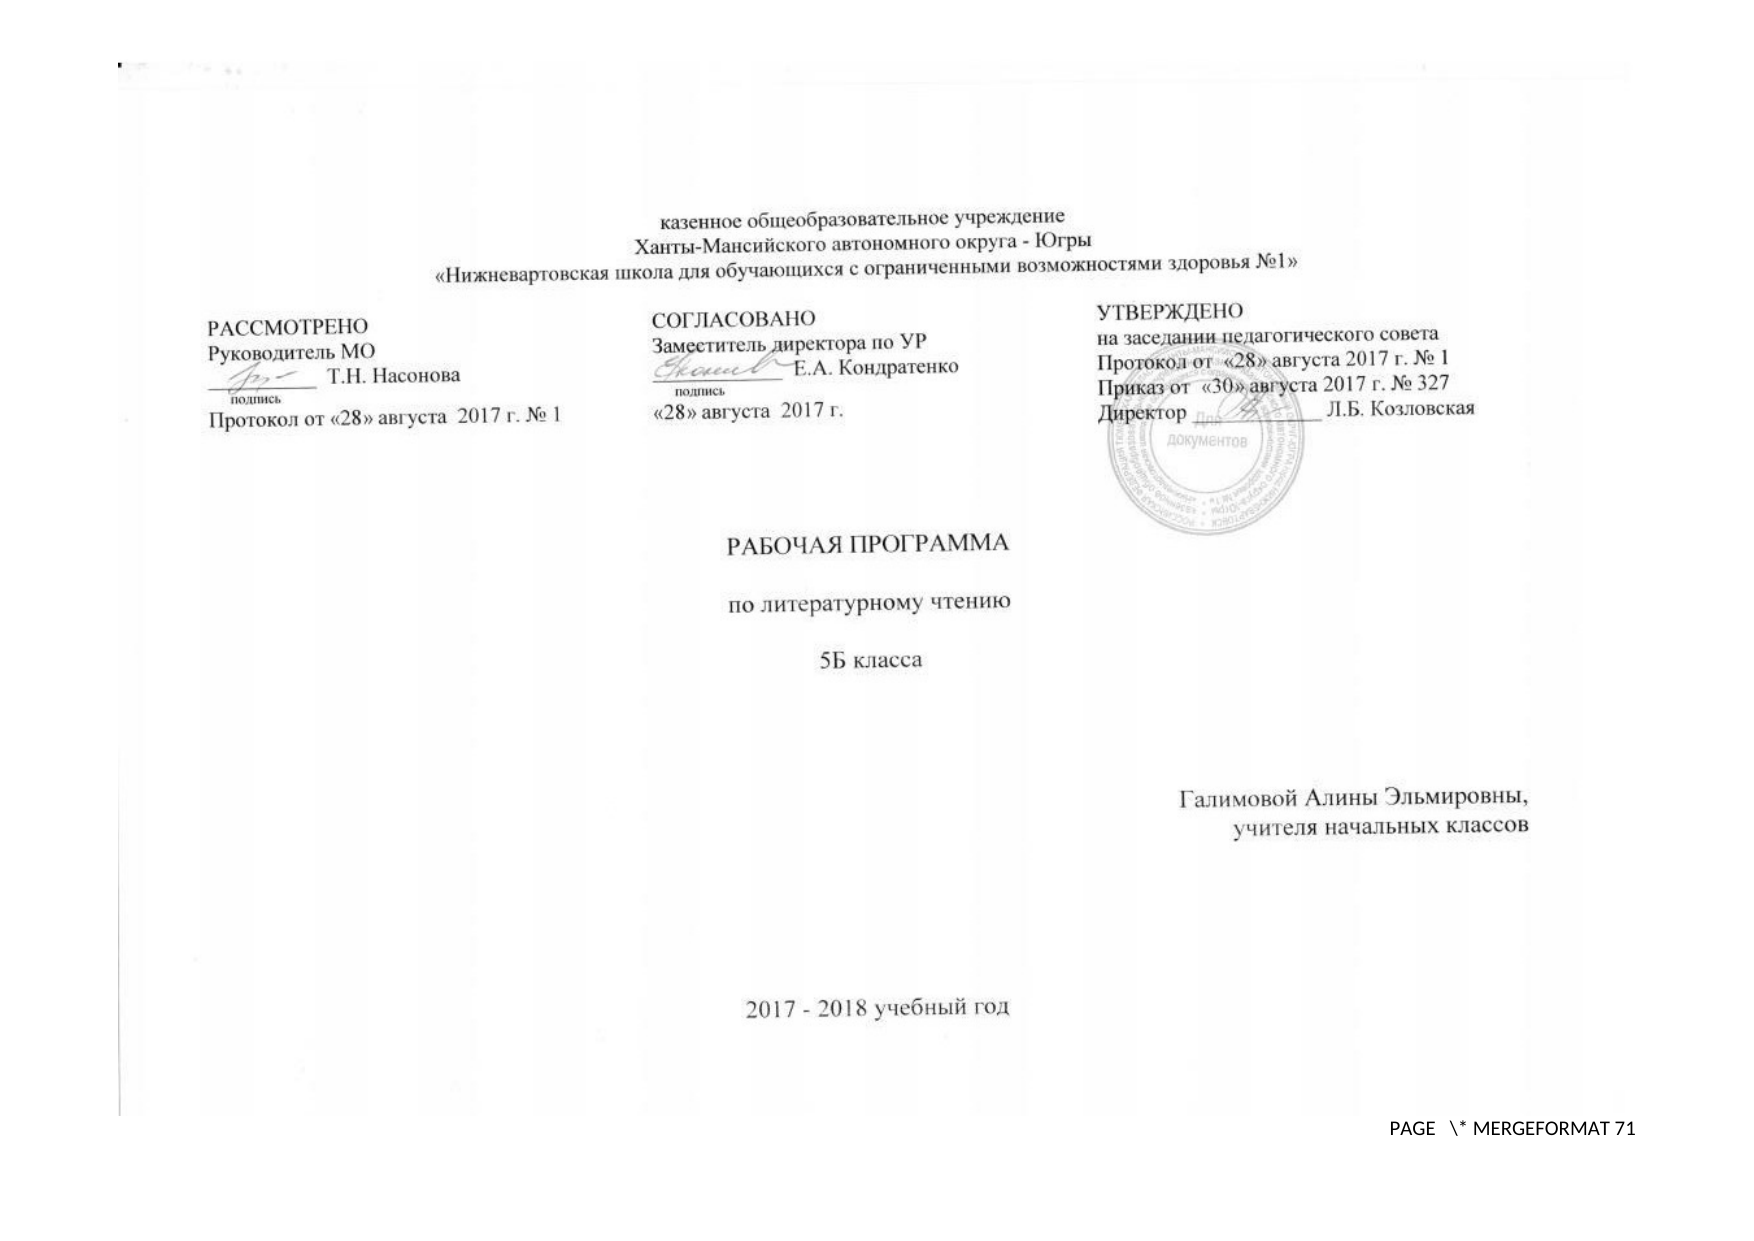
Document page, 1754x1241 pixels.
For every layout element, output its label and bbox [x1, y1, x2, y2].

picture [118, 59, 1636, 1116]
